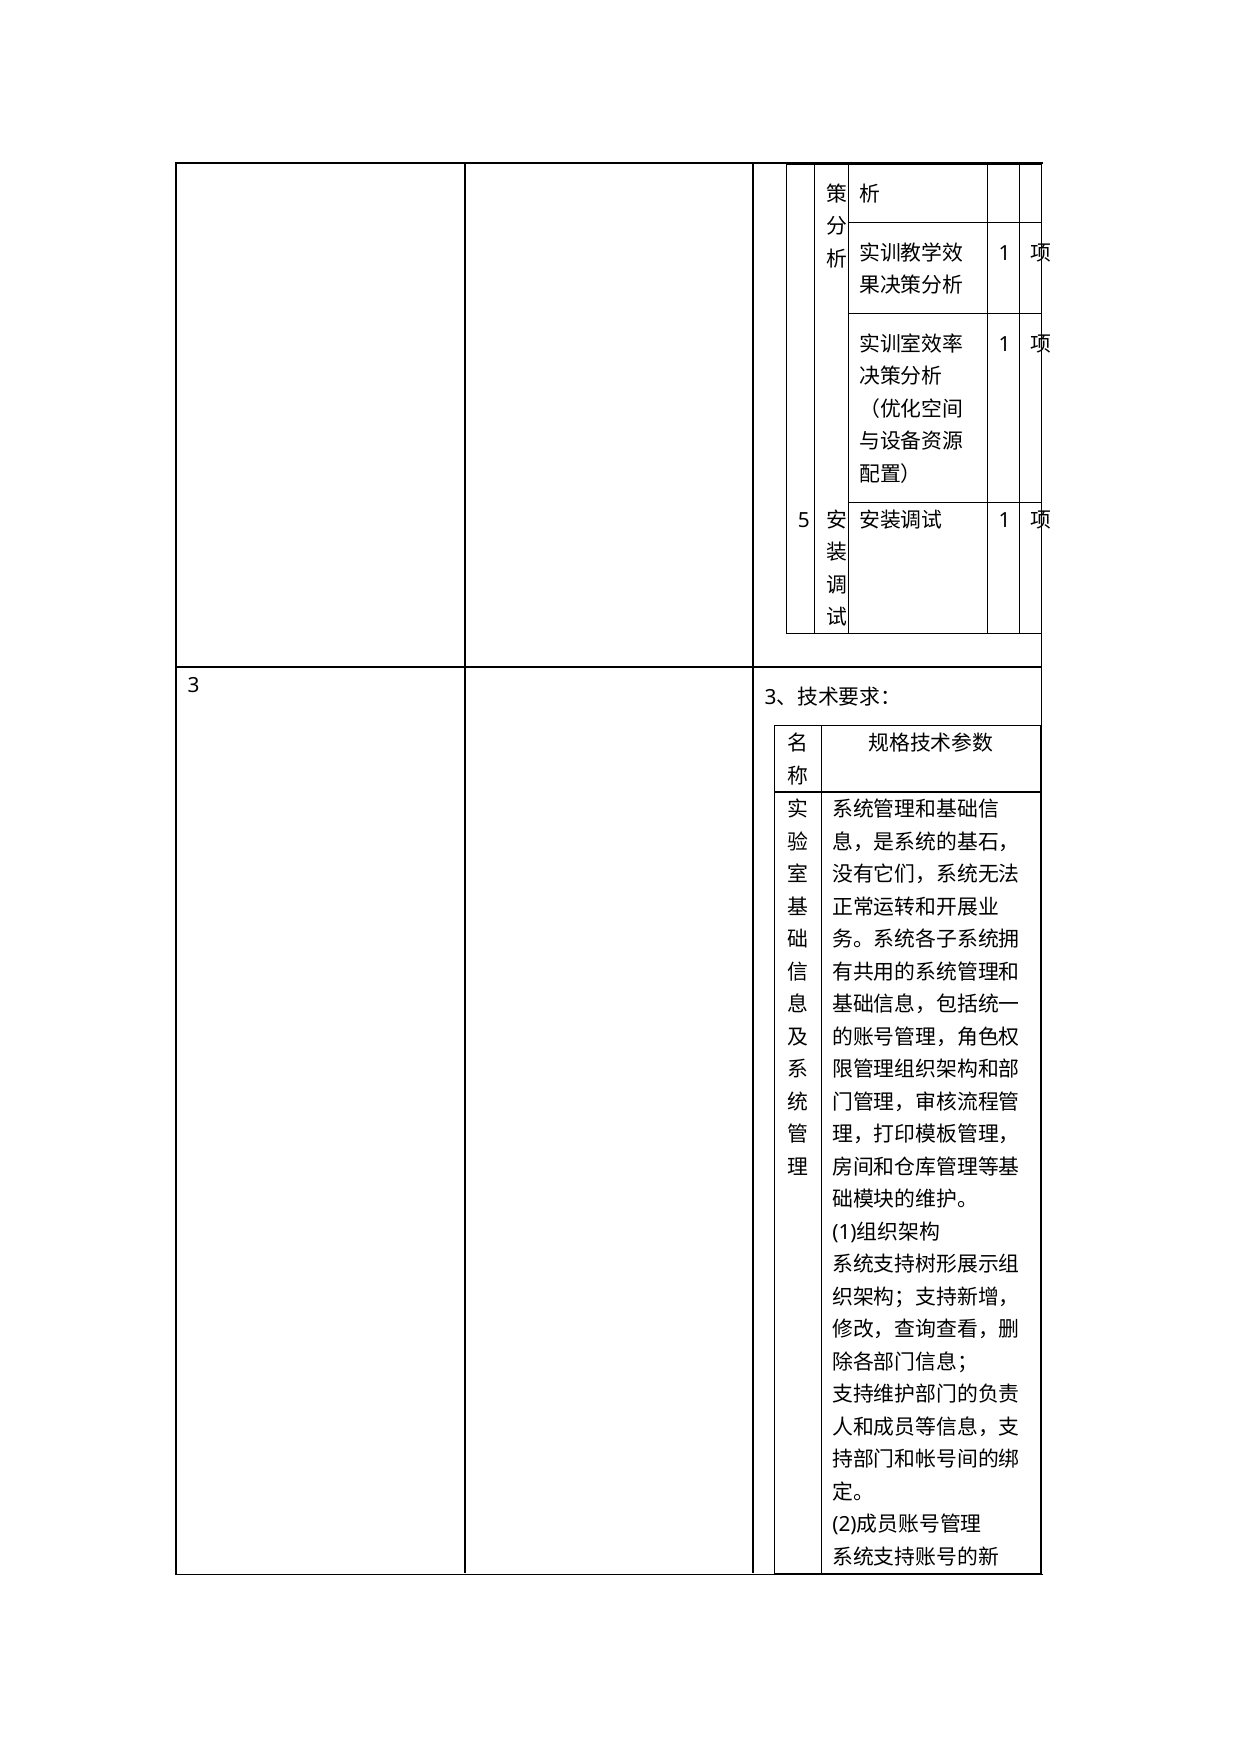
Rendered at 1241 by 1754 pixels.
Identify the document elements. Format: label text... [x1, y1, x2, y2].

table_cell 3、技术要求： [754, 668, 1041, 1573]
table_cell 2 [177, 164, 464, 666]
table_cell [466, 668, 752, 1573]
table_cell 3 [177, 668, 464, 1573]
table_cell 2.采购内容： [754, 164, 1041, 666]
table_cell [466, 164, 752, 666]
